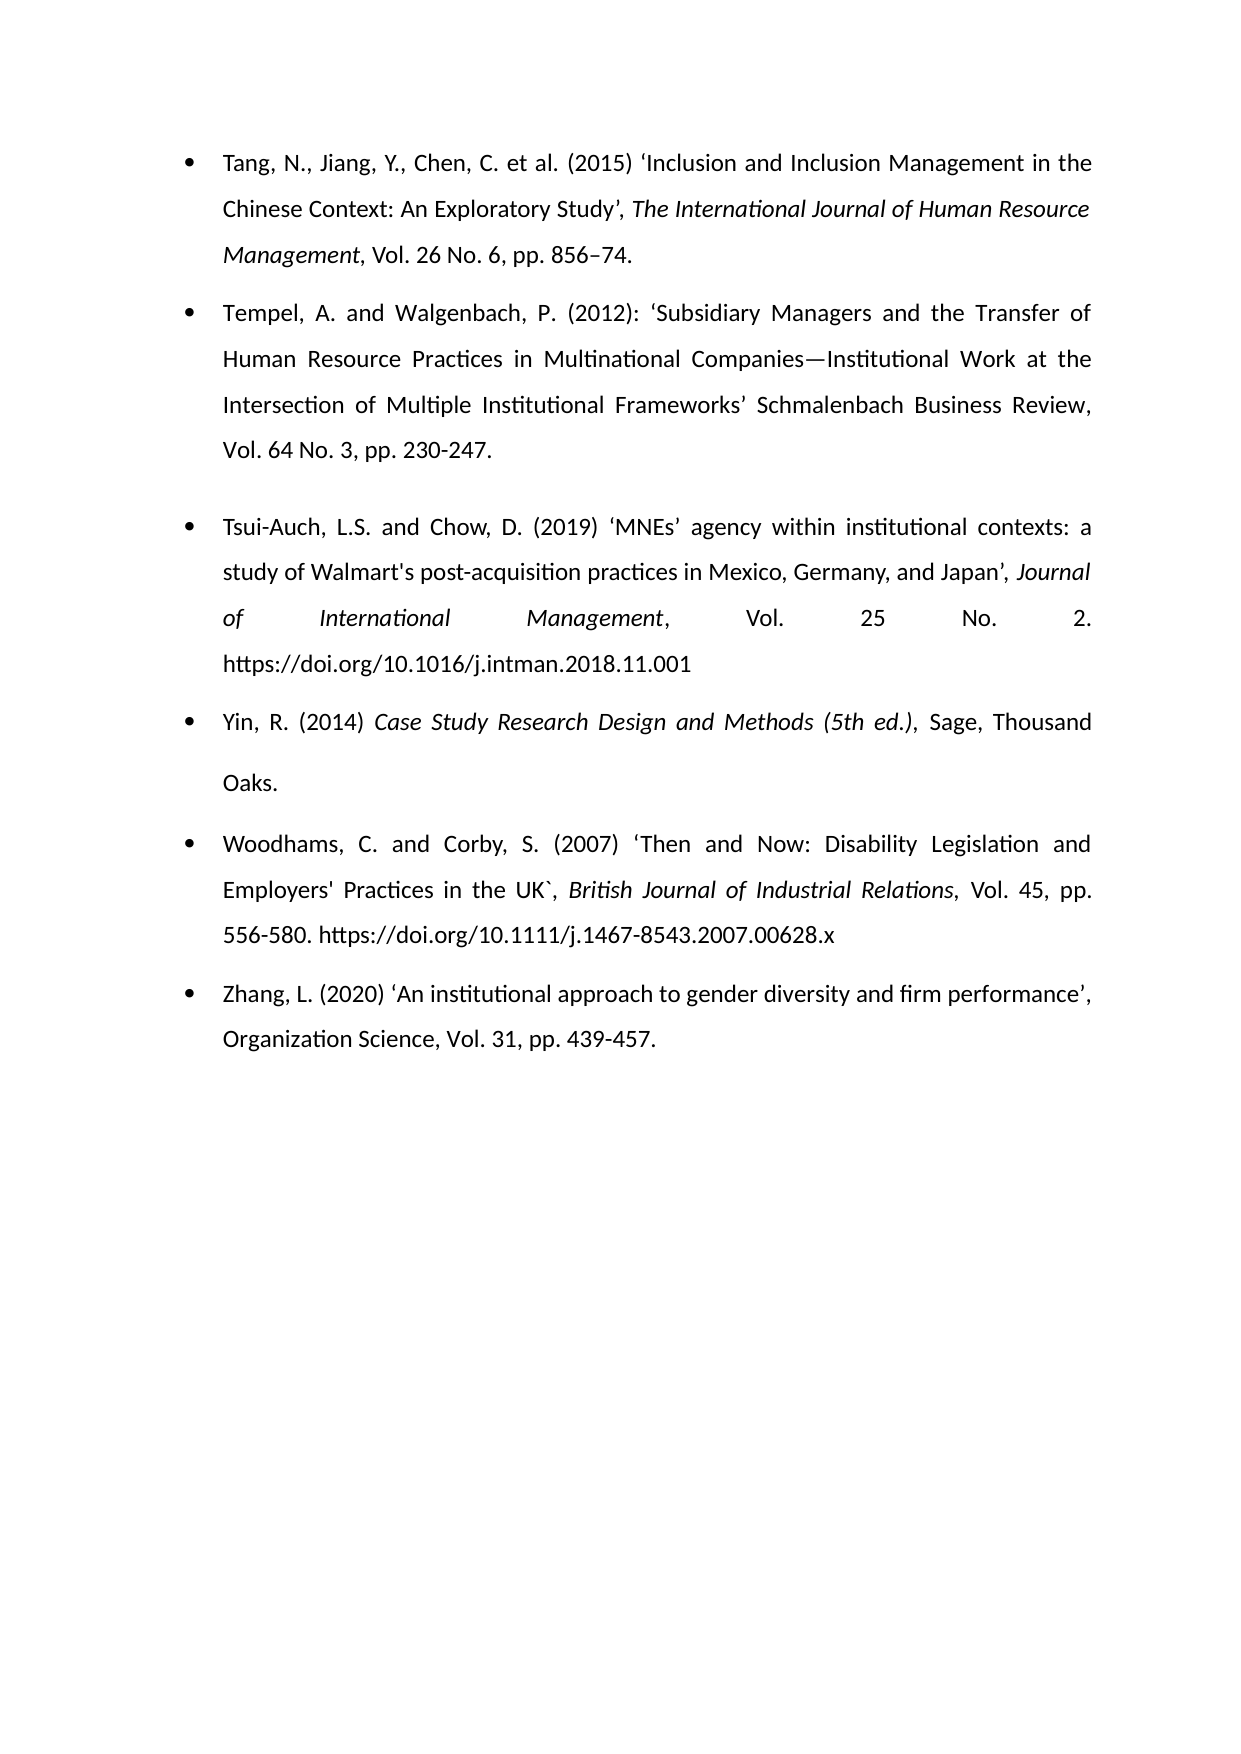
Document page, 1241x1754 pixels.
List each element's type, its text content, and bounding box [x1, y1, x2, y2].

list Woodhams, C. and Corby, S. (2007) ‘Then and Now: Disability Legislation and Employers' Practices in the UK`, British Journal of Industrial Relations, Vol. 45, pp. 556-580. https://doi.org/10.1111/j.1467-8543.2007.00628.x [185, 828, 1093, 950]
list Tempel, A. and Walgenbach, P. (2012): ‘Subsidiary Managers and the Transfer of Human Resource Practices in Multinational Companies—Institutional Work at the Intersection of Multiple Institutional Frameworks’ Schmalenbach Business Review, Vol. 64 No. 3, pp. 230-247. [185, 297, 1093, 465]
list Yin, R. (2014) Case Study Research Design and Methods (5th ed.), Sage, Thousand Oaks. [185, 706, 1093, 798]
list Zhang, L. (2020) ‘An institutional approach to gender diversity and firm performance’, Organization Science, Vol. 31, pp. 439-457. [185, 978, 1093, 1054]
list Tang, N., Jiang, Y., Chen, C. et al. (2015) ‘Inclusion and Inclusion Management in the Chinese Context: An Exploratory Study’, The International Journal of Human Resource Management, Vol. 26 No. 6, pp. 856–74. [185, 148, 1093, 269]
list Tsui-Auch, L.S. and Chow, D. (2019) ‘MNEs’ agency within institutional contexts: a study of Walmart's post-acquisition practices in Mexico, Germany, and Japan’, Journal of International Management, Vol. 25 No. 2. https://doi.org/10.1016/j.intman.2018.11.001 [185, 511, 1093, 678]
